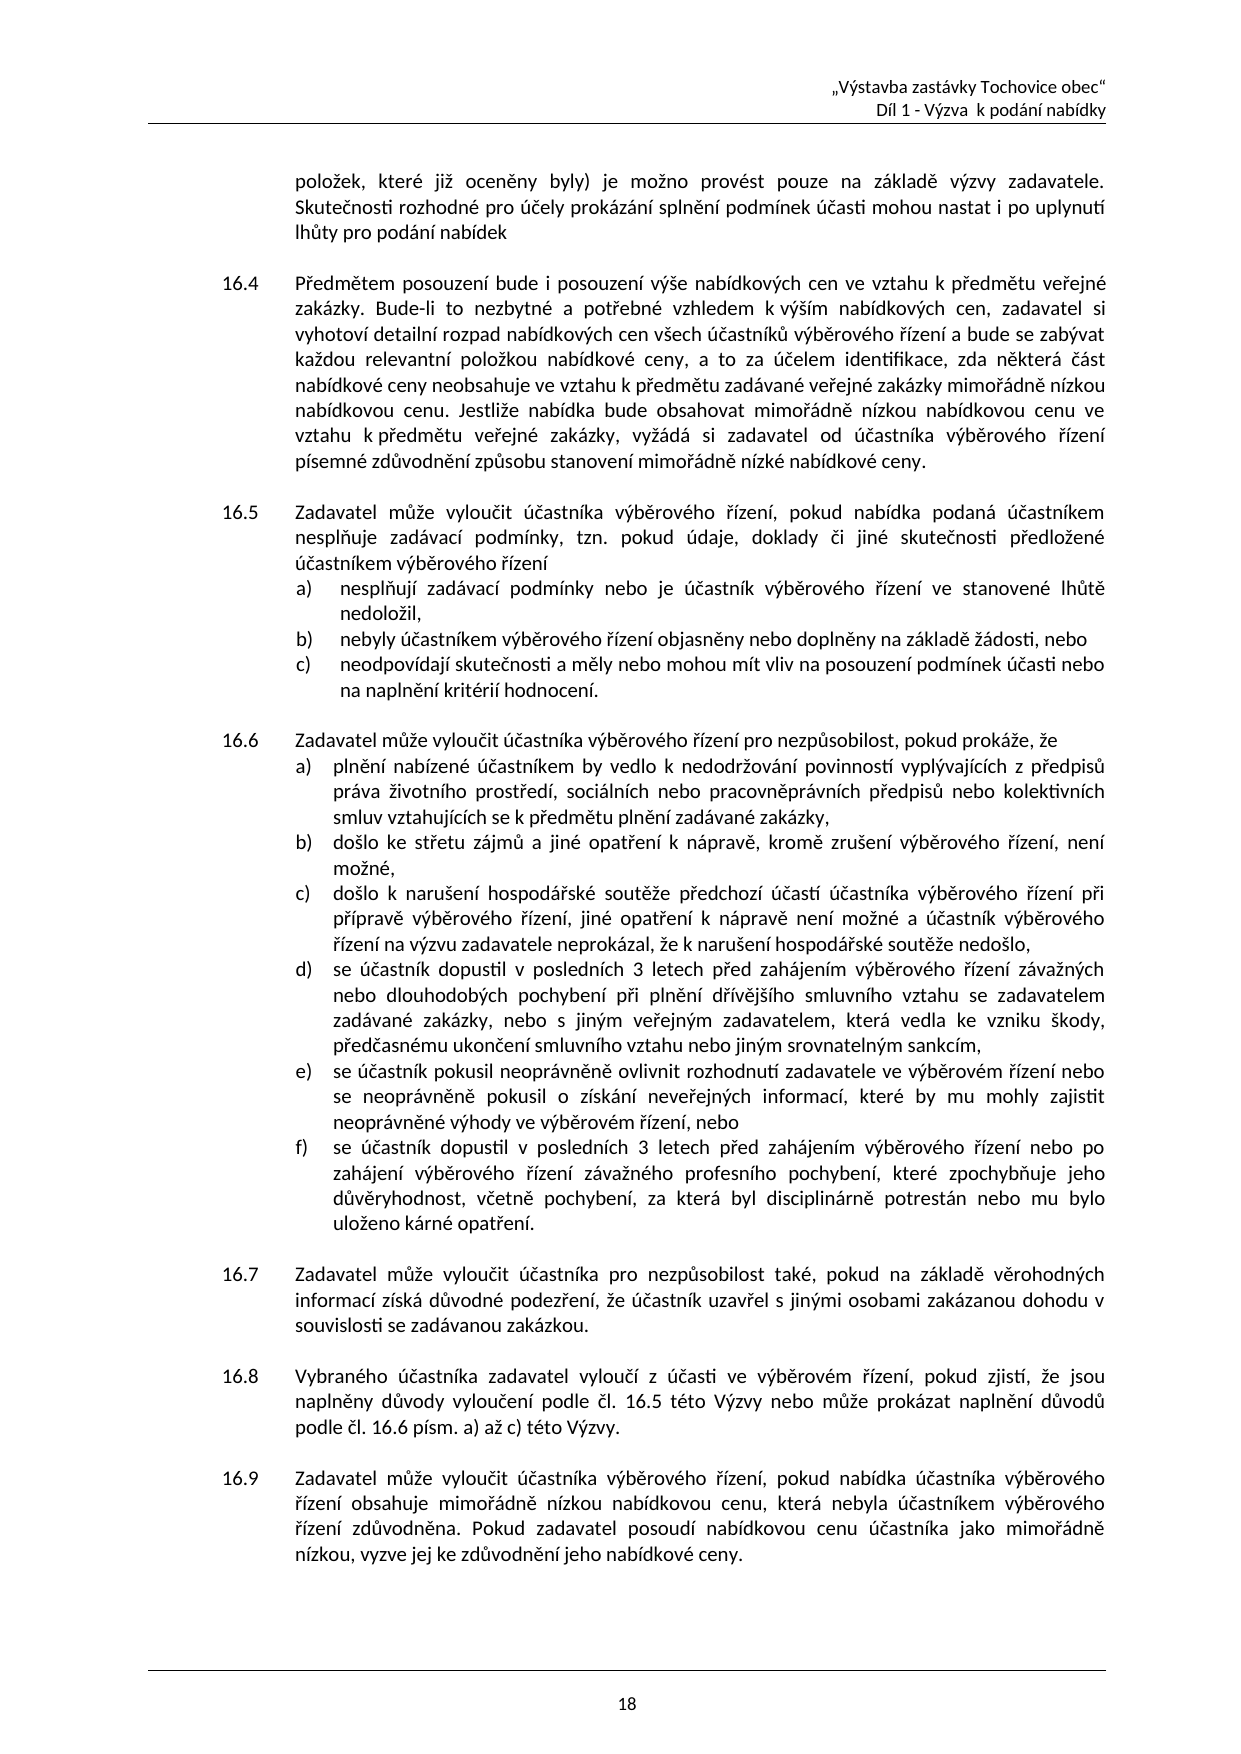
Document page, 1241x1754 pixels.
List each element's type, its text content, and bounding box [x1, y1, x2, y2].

list Vybraného účastníka zadavatel vyloučí z účasti ve výběrovém řízení, pokud zjistí, že jsou naplněny důvody vyloučení podle čl. 16.5 této Výzvy nebo může prokázat naplnění důvodů podle čl. 16.6 písm. a) až c) této Výzvy. [222, 1363, 1106, 1439]
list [222, 168, 1106, 245]
list nesplňují zadávací podmínky nebo je účastník výběrového řízení ve stanovené lhůtě nedoložil, [296, 575, 1106, 626]
list nebyly účastníkem výběrového řízení objasněny nebo doplněny na základě žádosti, nebo [296, 626, 1106, 651]
list došlo k narušení hospodářské soutěže předchozí účastí účastníka výběrového řízení při přípravě výběrového řízení, jiné opatření k nápravě není možné a účastník výběrového řízení na výzvu zadavatele neprokázal, že k narušení hospodářské soutěže nedošlo, [295, 880, 1106, 956]
list se účastník dopustil v posledních 3 letech před zahájením výběrového řízení nebo po zahájení výběrového řízení závažného profesního pochybení, které zpochybňuje jeho důvěryhodnost, včetně pochybení, za která byl disciplinárně potrestán nebo mu bylo uloženo kárné opatření. [295, 1134, 1106, 1236]
list plnění nabízené účastníkem by vedlo k nedodržování povinností vyplývajících z předpisů práva životního prostředí, sociálních nebo pracovněprávních předpisů nebo kolektivních smluv vztahujících se k předmětu plnění zadávané zakázky, [295, 753, 1106, 829]
list došlo ke střetu zájmů a jiné opatření k nápravě, kromě zrušení výběrového řízení, není možné, [295, 829, 1106, 880]
list se účastník dopustil v posledních 3 letech před zahájením výběrového řízení závažných nebo dlouhodobých pochybení při plnění dřívějšího smluvního vztahu se zadavatelem zadávané zakázky, nebo s jiným veřejným zadavatelem, která vedla ke vzniku škody, předčasnému ukončení smluvního vztahu nebo jiným srovnatelným sankcím, [295, 956, 1106, 1058]
list Zadavatel může vyloučit účastníka výběrového řízení, pokud nabídka účastníka výběrového řízení obsahuje mimořádně nízkou nabídkovou cenu, která nebyla účastníkem výběrového řízení zdůvodněna. Pokud zadavatel posoudí nabídkovou cenu účastníka jako mimořádně nízkou, vyzve jej ke zdůvodnění jeho nabídkové ceny. [222, 1465, 1106, 1566]
list Zadavatel může vyloučit účastníka pro nezpůsobilost také, pokud na základě věrohodných informací získá důvodné podezření, že účastník uzavřel s jinými osobami zakázanou dohodu v souvislosti se zadávanou zakázkou. [222, 1261, 1106, 1338]
list Zadavatel může vyloučit účastníka výběrového řízení, pokud nabídka podaná účastníkem nesplňuje zadávací podmínky, tzn. pokud údaje, doklady či jiné skutečnosti předložené účastníkem výběrového řízení [222, 499, 1106, 575]
list Předmětem posouzení bude i posouzení výše nabídkových cen ve vztahu k předmětu veřejné zakázky. Bude-li to nezbytné a potřebné vzhledem k výším nabídkových cen, zadavatel si vyhotoví detailní rozpad nabídkových cen všech účastníků výběrového řízení a bude se zabývat každou relevantní položkou nabídkové ceny, a to za účelem identifikace, zda některá část nabídkové ceny neobsahuje ve vztahu k předmětu zadávané veřejné zakázky mimořádně nízkou nabídkovou cenu. Jestliže nabídka bude obsahovat mimořádně nízkou nabídkovou cenu ve vztahu k předmětu veřejné zakázky, vyžádá si zadavatel od účastníka výběrového řízení písemné zdůvodnění způsobu stanovení mimořádně nízké nabídkové ceny. [222, 270, 1106, 473]
list se účastník pokusil neoprávněně ovlivnit rozhodnutí zadavatele ve výběrovém řízení nebo se neoprávněně pokusil o získání neveřejných informací, které by mu mohly zajistit neoprávněné výhody ve výběrovém řízení, nebo [295, 1058, 1106, 1134]
list Zadavatel může vyloučit účastníka výběrového řízení pro nezpůsobilost, pokud prokáže, že [222, 728, 1106, 753]
list neodpovídají skutečnosti a měly nebo mohou mít vliv na posouzení podmínek účasti nebo na naplnění kritérií hodnocení. [296, 651, 1106, 702]
